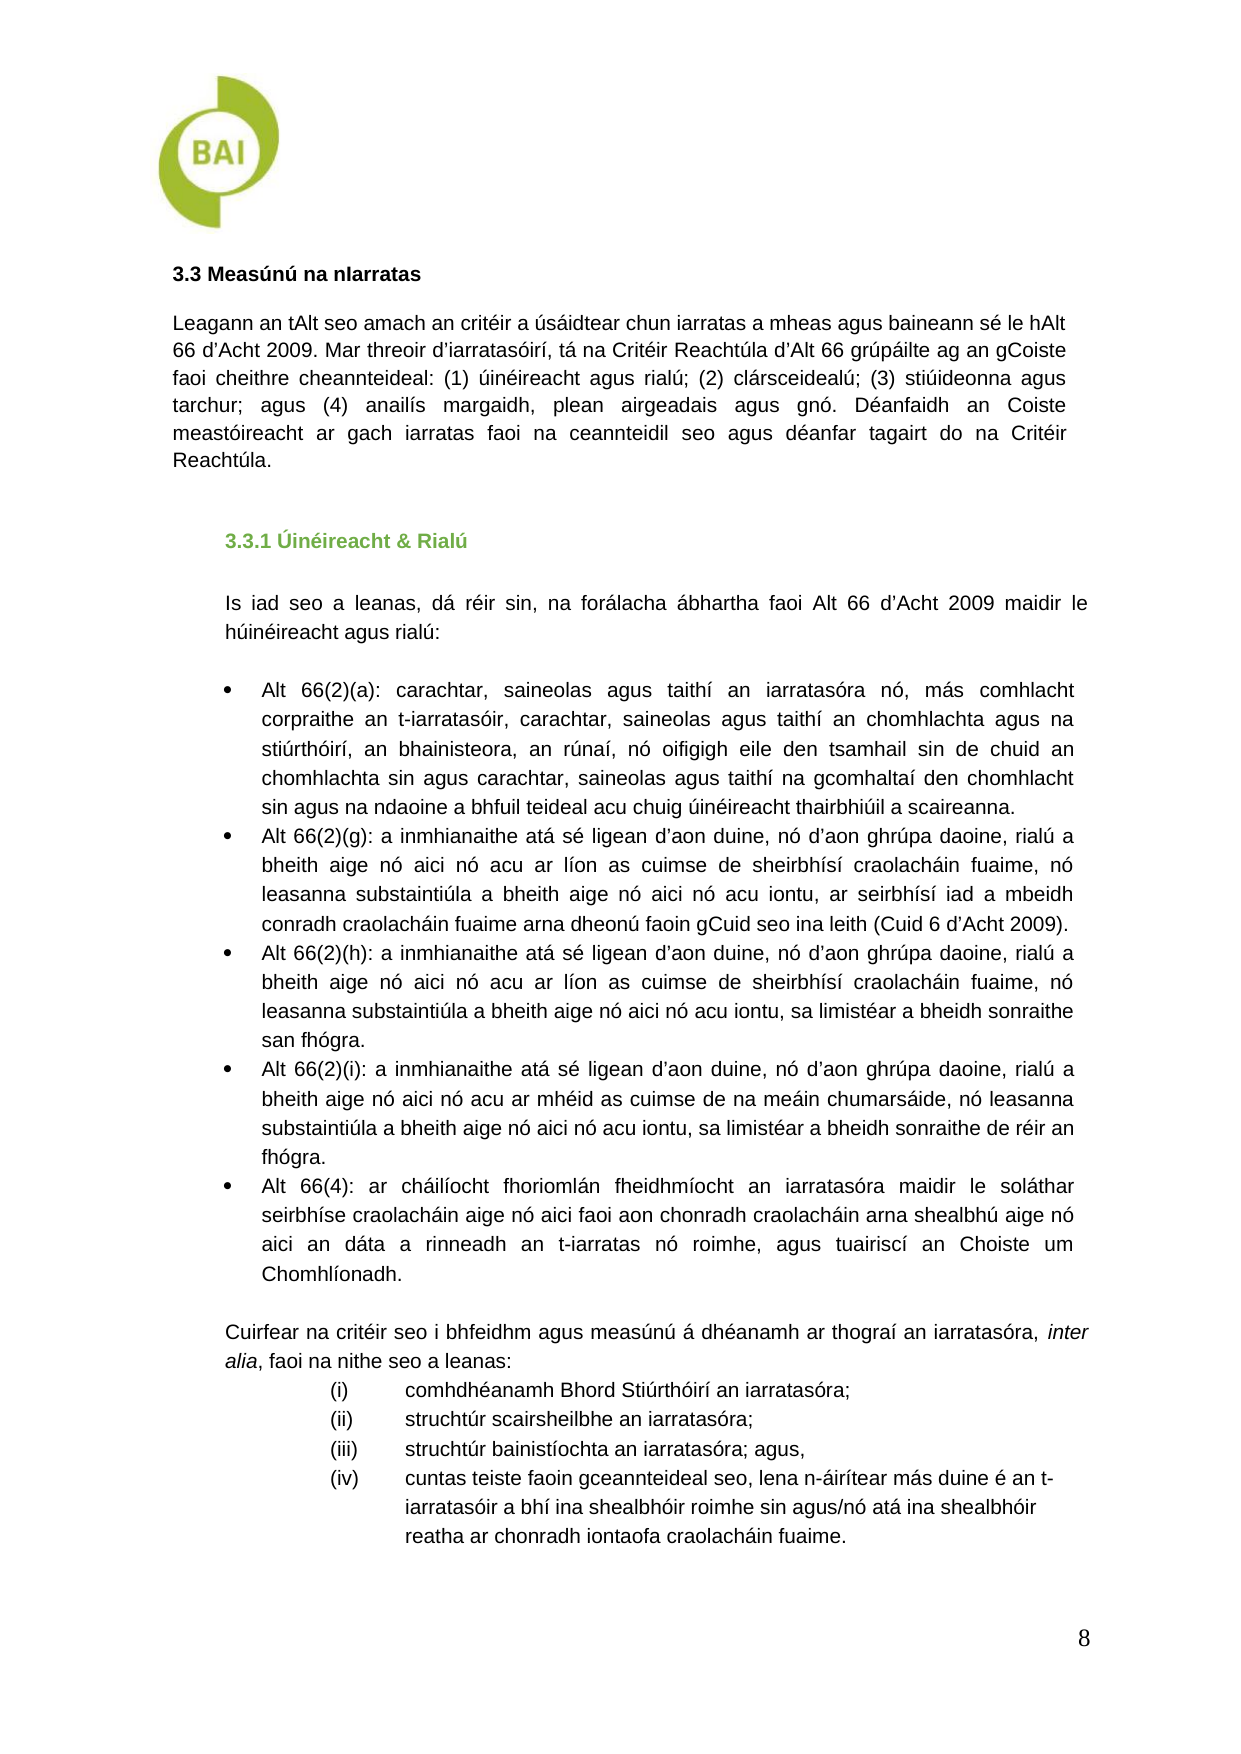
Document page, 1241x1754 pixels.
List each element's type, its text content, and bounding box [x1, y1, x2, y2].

subtitle 3.3 Measúnú na nIarratas [150, 262, 1090, 286]
list comhdhéanamh Bhord Stiúrthóirí an iarratasóra; [330, 1373, 1090, 1402]
list Alt 66(2)(i): a inmhianaithe atá sé ligean d’aon duine, nó d’aon ghrúpa daoine, rialú a bheith aige nó aici nó acu ar mhéid as cuimse de na meáin chumarsáide, nó leasanna substaintiúla a bheith aige nó aici nó acu iontu, sa limistéar a bheidh sonraithe de réir an fhógra. [224, 1052, 1075, 1169]
subtitle 3.3.1 Úinéireacht & Rialú [150, 529, 1090, 553]
list cuntas teiste faoin gceannteideal seo, lena n-áirítear más duine é an t-iarratasóir a bhí ina shealbhóir roimhe sin agus/nó atá ina shealbhóir reatha ar chonradh iontaofa craolacháin fuaime. [330, 1460, 1068, 1548]
text Is iad seo a leanas, dá réir sin, na forálacha ábhartha faoi Alt 66 d’Acht 2009 maidir le húinéireacht agus rialú: [225, 585, 1090, 644]
text Leagann an tAlt seo amach an critéir a úsáidtear chun iarratas a mheas agus baineann sé le hAlt 66 d’Acht 2009. Mar threoir d’iarratasóirí, tá na Critéir Reachtúla d’Alt 66 grúpáilte ag an gCoiste faoi cheithre cheannteideal: (1) úinéireacht agus rialú; (2) clársceidealú; (3) stiúideonna agus tarchur; agus (4) anailís margaidh, plean airgeadais agus gnó. Déanfaidh an Coiste meastóireacht ar gach iarratas faoi na ceannteidil seo agus déanfar tagairt do na Critéir Reachtúla. [172, 311, 1068, 472]
list struchtúr bainistíochta an iarratasóra; agus, [330, 1431, 1090, 1460]
list Alt 66(4): ar cháilíocht fhoriomlán fheidhmíocht an iarratasóra maidir le soláthar seirbhíse craolacháin aige nó aici faoi aon chonradh craolacháin arna shealbhú aige nó aici an dáta a rinneadh an t-iarratas nó roimhe, agus tuairiscí an Choiste um Chomhlíonadh. [224, 1169, 1075, 1285]
text Cuirfear na critéir seo i bhfeidhm agus measúnú á dhéanamh ar thograí an iarratasóra, inter alia, faoi na nithe seo a leanas: [225, 1314, 1090, 1373]
list Alt 66(2)(g): a inmhianaithe atá sé ligean d’aon duine, nó d’aon ghrúpa daoine, rialú a bheith aige nó aici nó acu ar líon as cuimse de sheirbhísí craolacháin fuaime, nó leasanna substaintiúla a bheith aige nó aici nó acu iontu, ar seirbhísí iad a mbeidh conradh craolacháin fuaime arna dheonú faoin gCuid seo ina leith (Cuid 6 d’Acht 2009). [224, 819, 1075, 935]
list Alt 66(2)(h): a inmhianaithe atá sé ligean d’aon duine, nó d’aon ghrúpa daoine, rialú a bheith aige nó aici nó acu ar líon as cuimse de sheirbhísí craolacháin fuaime, nó leasanna substaintiúla a bheith aige nó aici nó acu iontu, sa limistéar a bheidh sonraithe san fhógra. [224, 935, 1075, 1052]
list struchtúr scairsheilbhe an iarratasóra; [330, 1402, 1090, 1431]
picture [150, 73, 281, 234]
list Alt 66(2)(a): carachtar, saineolas agus taithí an iarratasóra nó, más comhlacht corpraithe an t-iarratasóir, carachtar, saineolas agus taithí an chomhlachta agus na stiúrthóirí, an bhainisteora, an rúnaí, nó oifigigh eile den tsamhail sin de chuid an chomhlachta sin agus carachtar, saineolas agus taithí na gcomhaltaí den chomhlacht sin agus na ndaoine a bhfuil teideal acu chuig úinéireacht thairbhiúil a scaireanna. [224, 673, 1075, 819]
